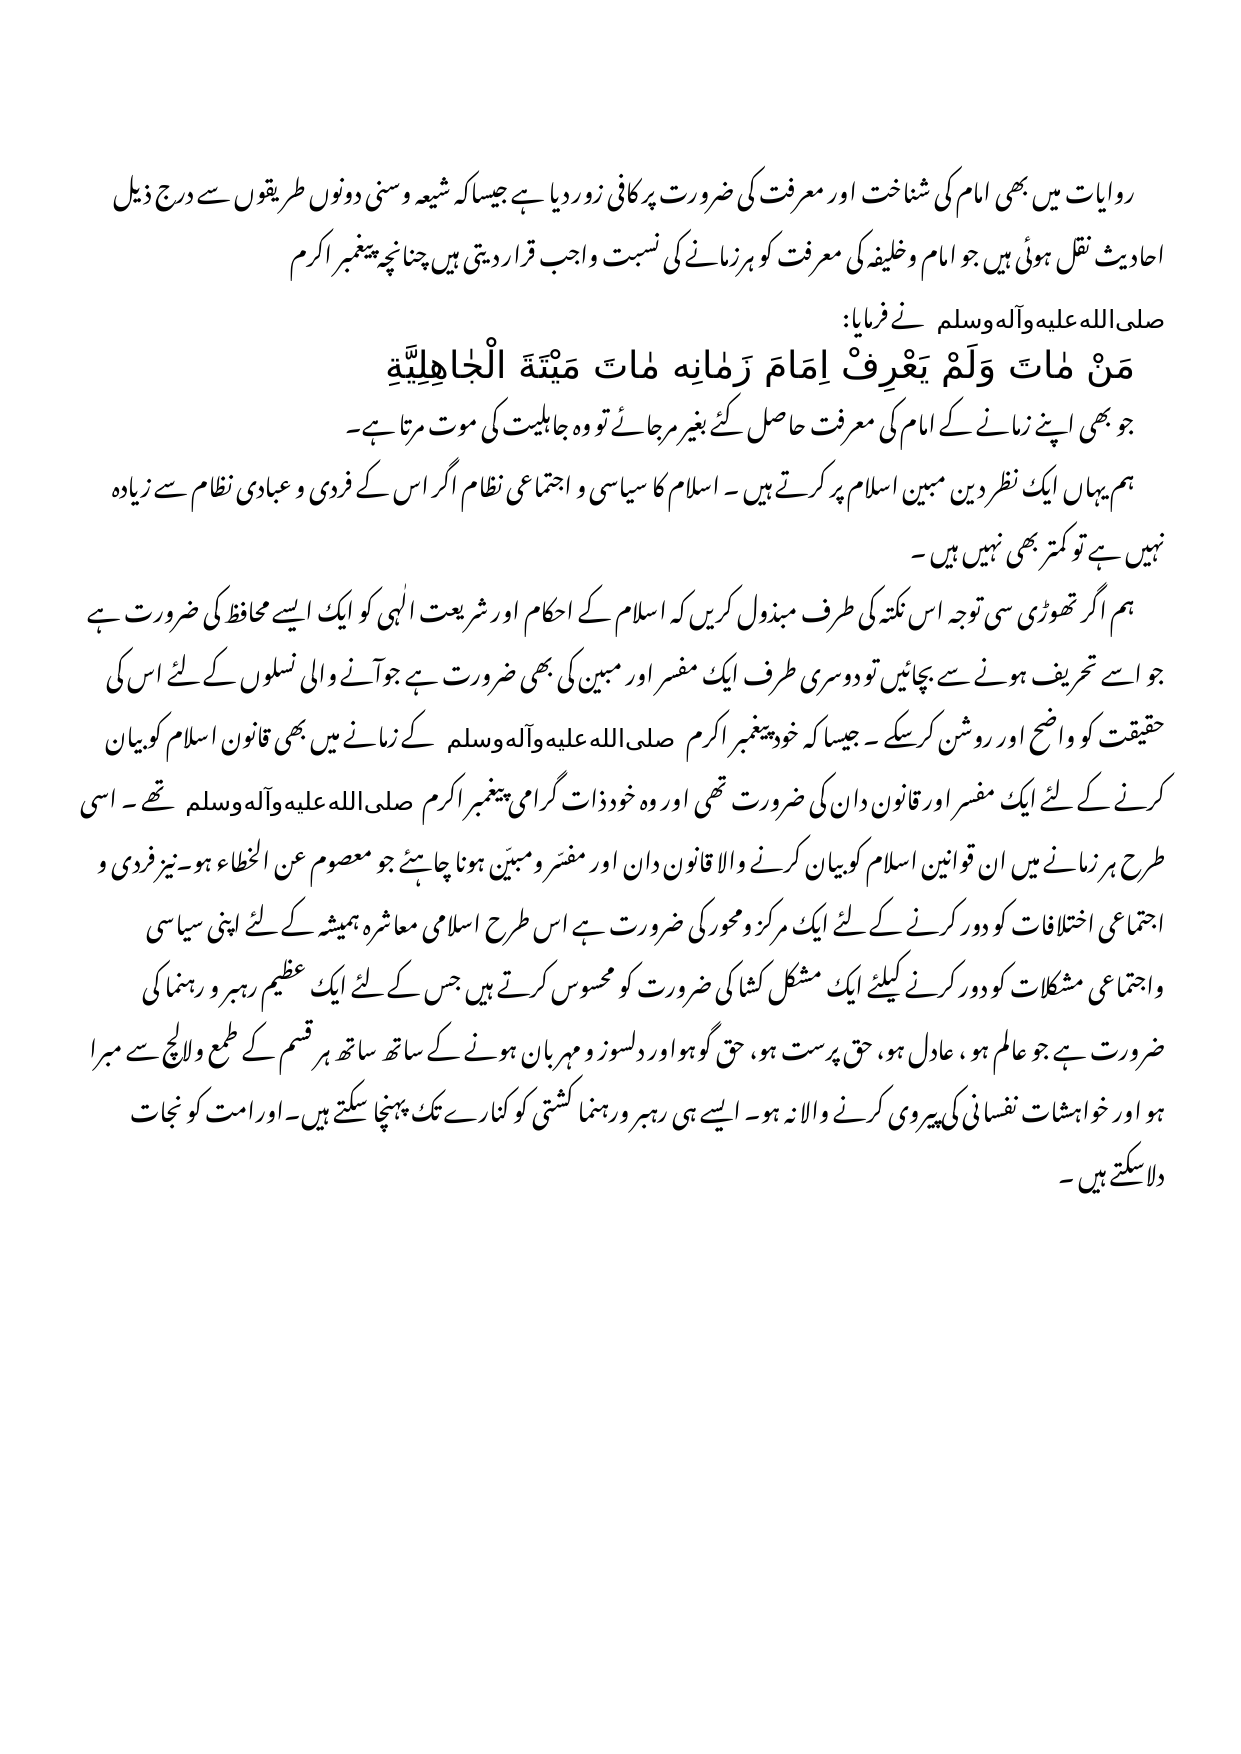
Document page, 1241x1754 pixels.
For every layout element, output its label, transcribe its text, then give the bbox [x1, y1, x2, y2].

text روایات میں بھی امام کی شناخت اور معرفت کی ضرورت پر کافی زور دیا ہے جیساکہ شیعہ وسنی دونوں طریقوں سے درج ذیل احادیث نقل ہوئی ہیں جو امام وخلیفہ کی معرفت کو ہرزمانے کی نسبت واجب قرار دیتی ہیں چنانچہ پیغمبر اکرم صلى‌الله‌عليه‌وآله‌وسلم نے فرمایا: [75, 156, 1165, 344]
text ہم اگر تھوڑی سی توجہ اس نکتہ کی طرف مبذول کریں کہ اسلام کے احکام اور شریعت الٰہی کو ایک ایسے محافظ کی ضرورت ہے جو اسے تحریف ہونے سے بچائیں تو دوسری طرف ایک مفسر اور مبین کی بھی ضرورت ہے جوآنے والی نسلوں کے لئے اس کی حقیقت کو واضح اور روشن کرسکے ۔ جیسا کہ خود پیغمبر اکرم صلى‌الله‌عليه‌وآله‌وسلم کے زمانے میں بھی قانون اسلام کو بیان کرنے کے لئے ایک مفسر اور قانون دان کی ضرورت تھی اور وہ خود ذات گرامی پیغمبر اکرم صلى‌الله‌عليه‌وآله‌وسلم تھے ۔ اسی طرح ہر زمانے میں ان قوانین اسلام کو بیان کرنے والا قانون دان اور مفسّر ومبیّن ہونا چاہئے جو معصوم عن الخطاء ہو۔نیز فردی و اجتماعی اختلافات کو دور کرنے کے لئے ایک مرکز ومحور کی ضرورت ہے اس طرح اسلامی معاشرہ ہمیشہ کے لئے اپنی سیاسی واجتماعی مشکلات کو دور کرنے کیلئے ایک مشکل کشا کی ضرورت کو محسوس کرتے ہیں جس کے لئے ایک عظیم رہبر و رہنما کی ضرورت ہے جو عالم ہو ، عادل ہو، حق پرست ہو، حق گوہواور دلسوز و مہربان ہونے کے ساتھ ساتھ ہر قسم کے طمع ولالچ سے مبرا ہو اور خواہشات نفسانی کی پیروی کرنے والا نہ ہو۔ ایسے ہی رہبر ورہنما کشتی کو کنارے تک پہنچا سکتے ہیں۔اورامت کو نجات دلاسکتے ہیں ۔ [75, 575, 1165, 1200]
text مَنْ مٰاتَ وَلَمْ یَعْرِفْ اِمَامَ زَمٰانِه مٰاتَ مَیْتَةَ الْجٰاهِلِیَّةِ [75, 344, 1165, 387]
text ہم یہاں ایک نظر دین مبین اسلام پر کرتے ہیں ۔ اسلام کا سیاسی و اجتماعی نظام اگر اس کے فردی و عبادی نظام سے زیادہ نہیں ہے تو کمتر بھی نہیں ہیں ۔ [75, 450, 1165, 575]
text جو بھی اپنے زمانے کے امام کی معرفت حاصل کئے بغیر مرجائے تو وہ جاہلیت کی موت مرتا ہے۔ [75, 387, 1165, 450]
